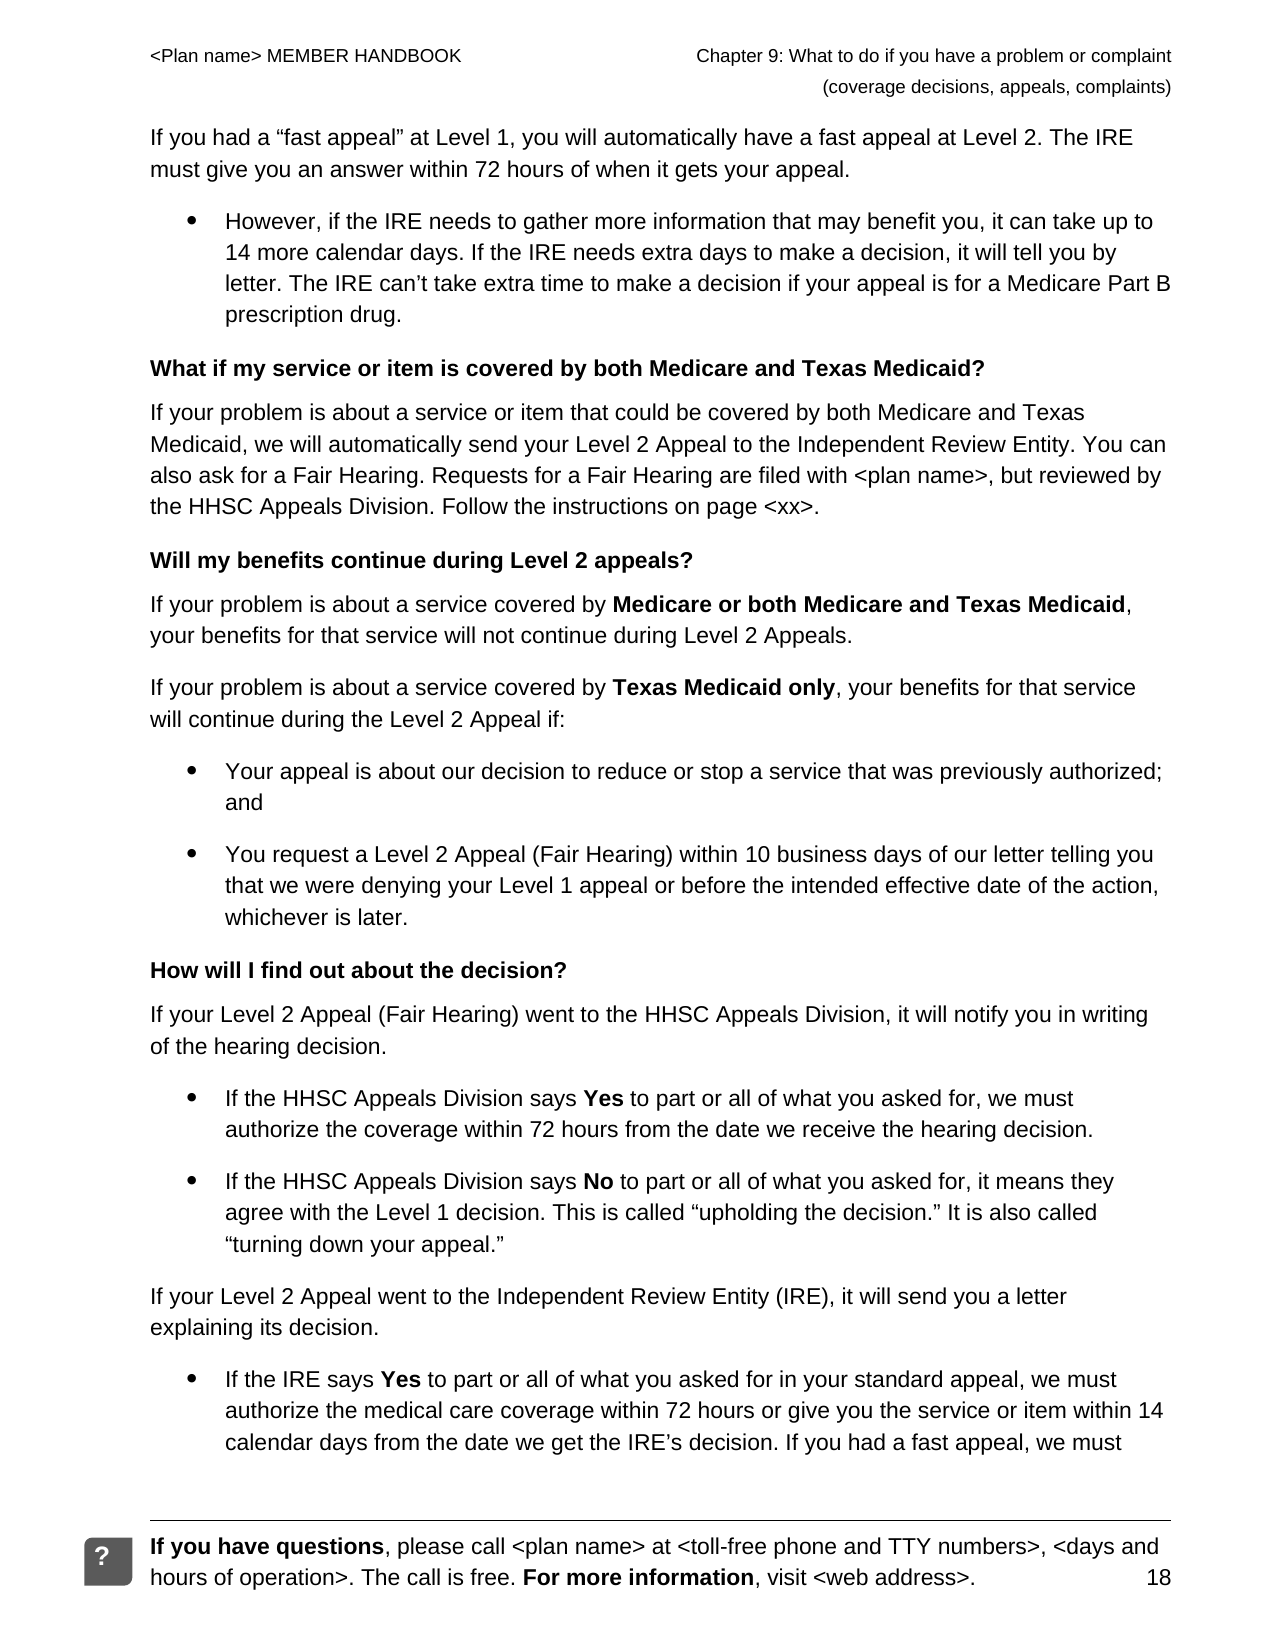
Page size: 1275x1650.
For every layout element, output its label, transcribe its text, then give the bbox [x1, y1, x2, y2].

list If the HHSC Appeals Division says Yes to part or all of what you asked for, we must authorize the coverage within 72 hours from the date we receive the hearing decision. [187, 1081, 1171, 1144]
subtitle What if my service or item is covered by both Medicare and Texas Medicaid? [150, 350, 1096, 383]
text If your Level 2 Appeal (Fair Hearing) went to the HHSC Appeals Division, it will notify you in writing of the hearing decision. [150, 998, 1171, 1060]
list If you had a “fast appeal” at Level 1, you will automatically have a fast appeal at Level 2. The IRE must give you an answer within 72 hours of when it gets your appeal. [150, 121, 1171, 183]
list Your appeal is about our decision to reduce or stop a service that was previously authorized; and [187, 754, 1171, 817]
text If your problem is about a service covered by Medicare or both Medicare and Texas Medicaid, your benefits for that service will not continue during Level 2 Appeals. [150, 587, 1171, 650]
text If your Level 2 Appeal went to the Independent Review Entity (IRE), it will send you a letter explaining its decision. [150, 1279, 1171, 1342]
subtitle How will I find out about the decision? [150, 952, 1096, 985]
text If your problem is about a service or item that could be covered by both Medicare and Texas Medicaid, we will automatically send your Level 2 Appeal to the Independent Review Entity. You can also ask for a Fair Hearing. Requests for a Fair Hearing are filed with <plan name>, but reviewed by the HHSC Appeals Division. Follow the instructions on page <xx>. [150, 396, 1171, 521]
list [187, 1362, 1171, 1456]
subtitle Will my benefits continue during Level 2 appeals? [150, 542, 1096, 575]
text If your problem is about a service covered by Texas Medicaid only, your benefits for that service will continue during the Level 2 Appeal if: [150, 671, 1171, 733]
list You request a Level 2 Appeal (Fair Hearing) within 10 business days of our letter telling you that we were denying your Level 1 appeal or before the intended effective date of the action, whichever is later. [187, 837, 1171, 931]
list If the HHSC Appeals Division says No to part or all of what you asked for, it means they agree with the Level 1 decision. This is called “upholding the decision.” It is also called “turning down your appeal.” [187, 1164, 1171, 1258]
